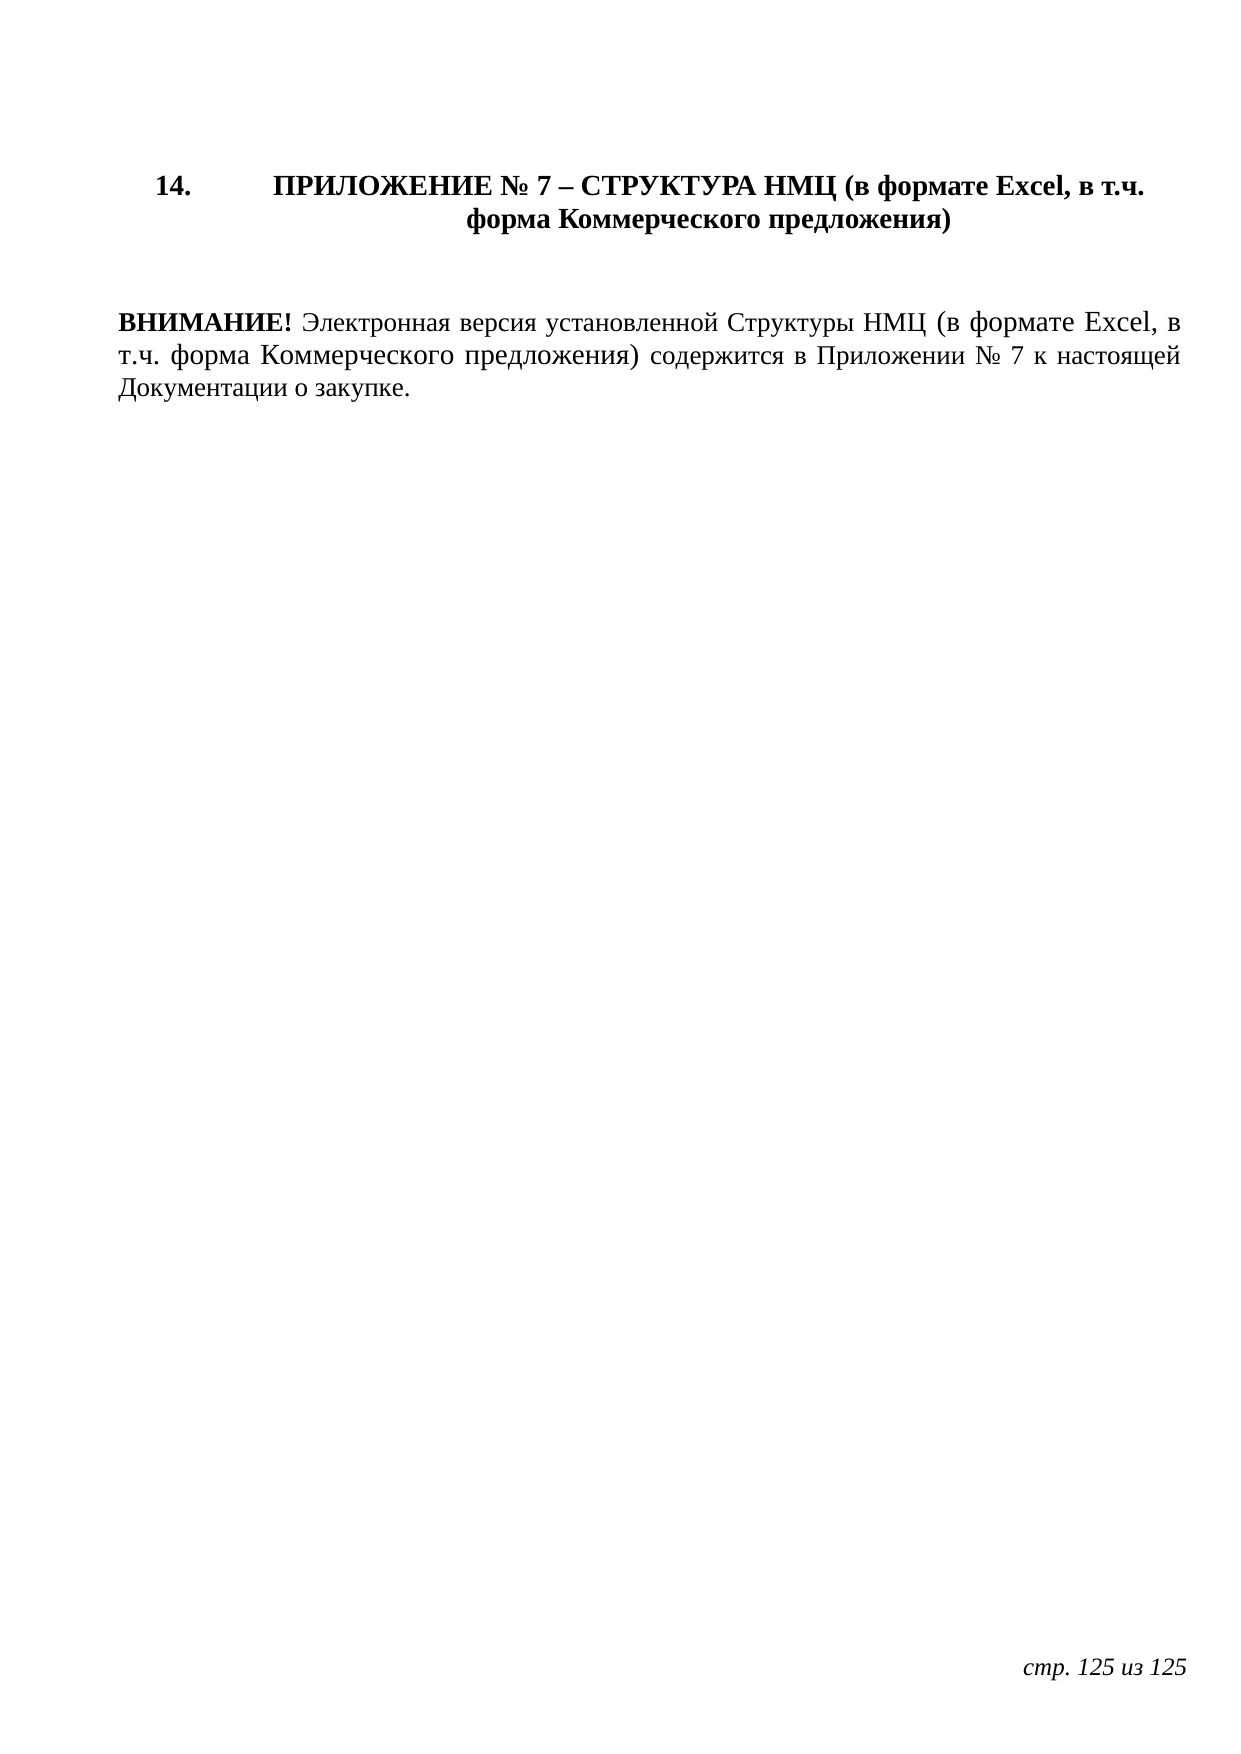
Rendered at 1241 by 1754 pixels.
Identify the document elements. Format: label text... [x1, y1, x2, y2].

subtitle ПРИЛОЖЕНИЕ № 7 – СТРУКТУРА НМЦ (в формате Excel, в т.ч. форма Коммерческого предложения) [118, 168, 1181, 235]
text ВНИМАНИЕ! Электронная версия установленной Структуры НМЦ (в формате Excel, в т.ч. форма Коммерческого предложения) содержится в Приложении № 7 к настоящей Документации о закупке. [118, 304, 1181, 402]
